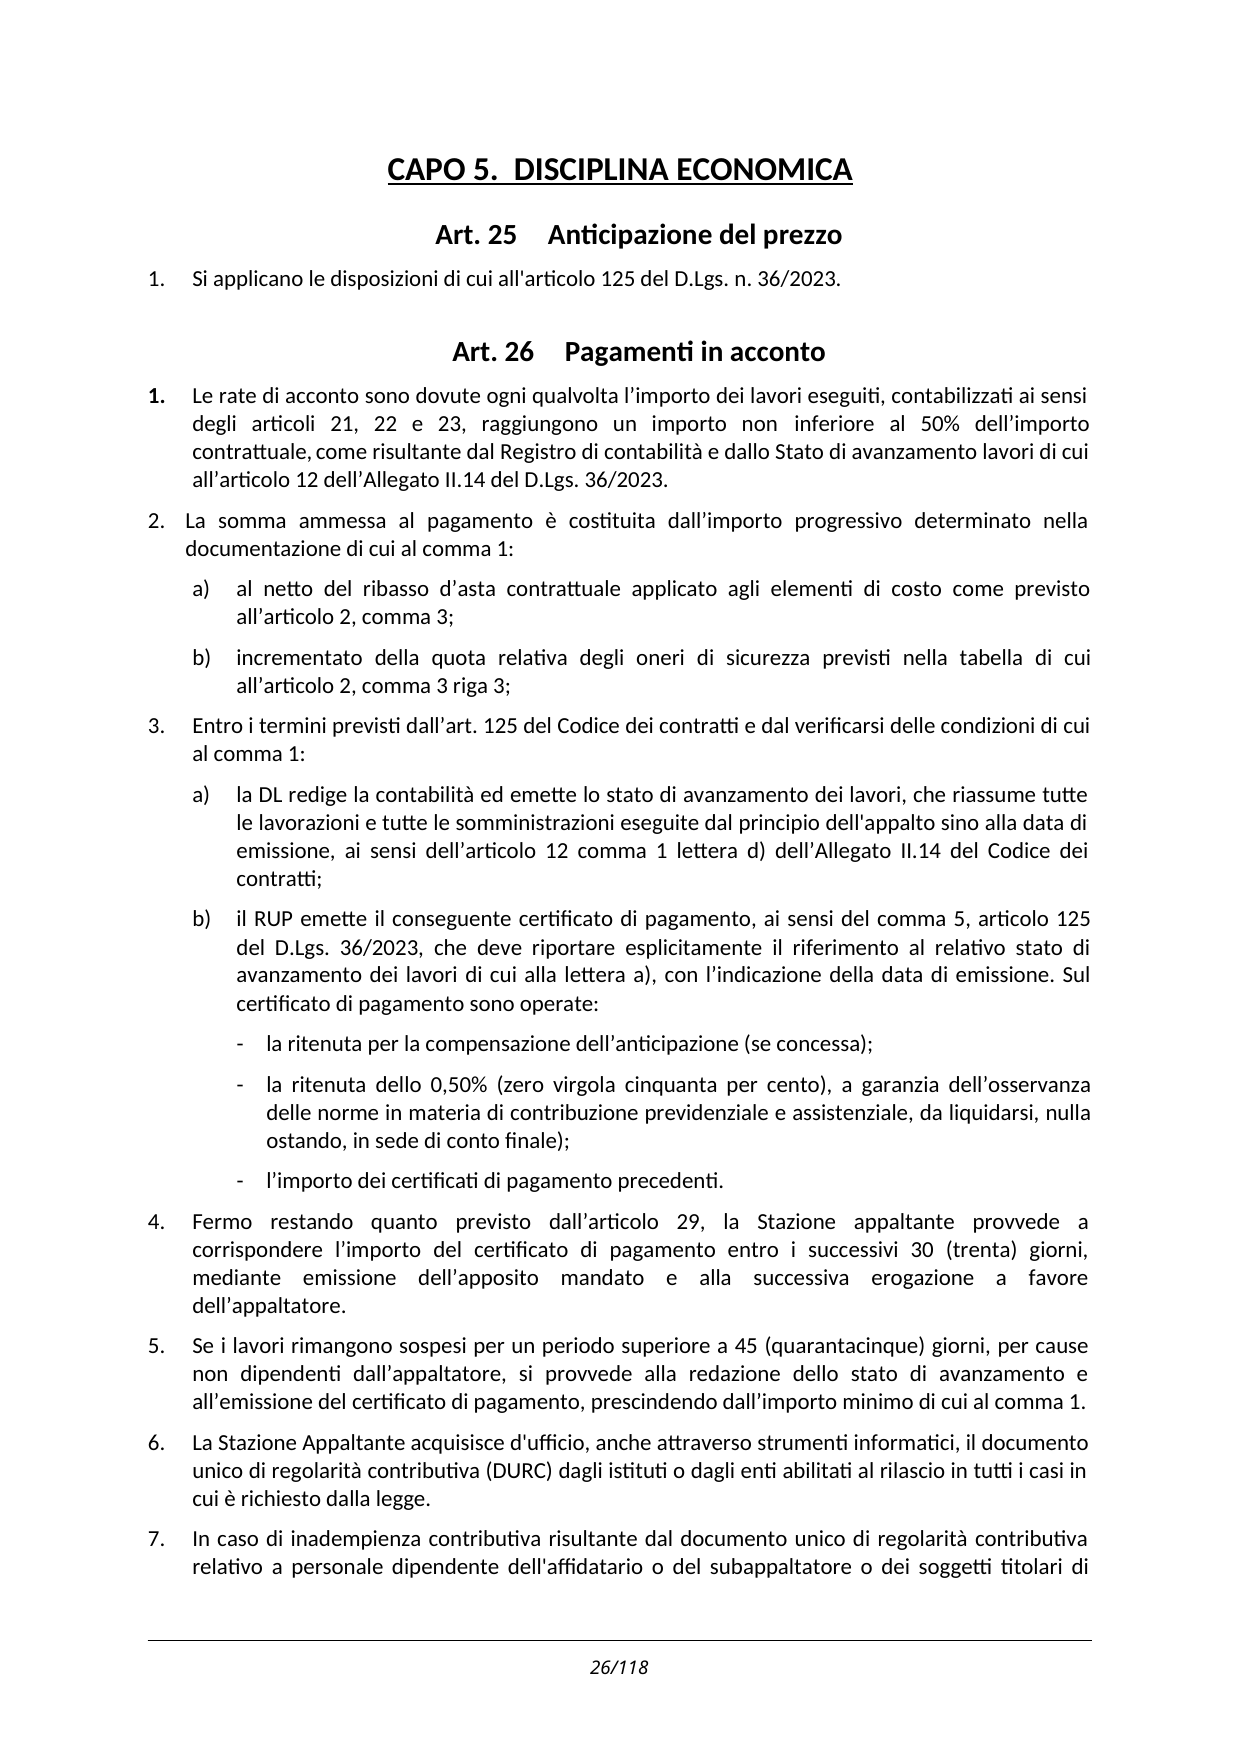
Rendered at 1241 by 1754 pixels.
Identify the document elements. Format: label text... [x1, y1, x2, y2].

list La somma ammessa al pagamento è costituita dall’importo progressivo determinato nella documentazione di cui al comma 1: [148, 506, 1090, 562]
subtitle CAPO 5. DISCIPLINA ECONOMICA [148, 148, 1092, 188]
list Se i lavori rimangono sospesi per un periodo superiore a 45 (quarantacinque) giorni, per cause non dipendenti dall’appaltatore, si provvede alla redazione dello stato di avanzamento e all’emissione del certificato di pagamento, prescindendo dall’importo minimo di cui al comma 1. [148, 1331, 1090, 1415]
subtitle Pagamenti in acconto [185, 333, 1092, 369]
list il RUP emette il conseguente certificato di pagamento, ai sensi del comma 5, articolo 125 del D.Lgs. 36/2023, che deve riportare esplicitamente il riferimento al relativo stato di avanzamento dei lavori di cui alla lettera a), con l’indicazione della data di emissione. Sul certificato di pagamento sono operate: [192, 904, 1092, 1017]
list Entro i termini previsti dall’art. 125 del Codice dei contratti e dal verificarsi delle condizioni di cui al comma 1: [148, 711, 1092, 767]
list la ritenuta per la compensazione dell’anticipazione (se concessa); [236, 1029, 1092, 1057]
list Fermo restando quanto previsto dall’articolo 29, la Stazione appaltante provvede a corrispondere l’importo del certificato di pagamento entro i successivi 30 (trenta) giorni, mediante emissione dell’apposito mandato e alla successiva erogazione a favore dell’appaltatore. [148, 1207, 1090, 1319]
list incrementato della quota relativa degli oneri di sicurezza previsti nella tabella di cui all’articolo 2, comma 3 riga 3; [192, 643, 1092, 699]
list Le rate di acconto sono dovute ogni qualvolta l’importo dei lavori eseguiti, contabilizzati ai sensi degli articoli 21, 22 e 23, raggiungono un importo non inferiore al 50% dell’importo contrattuale, come risultante dal Registro di contabilità e dallo Stato di avanzamento lavori di cui all’articolo 12 dell’Allegato II.14 del D.Lgs. 36/2023. [148, 381, 1090, 493]
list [148, 1524, 1090, 1581]
list al netto del ribasso d’asta contrattuale applicato agli elementi di costo come previsto all’articolo 2, comma 3; [192, 574, 1092, 630]
subtitle Anticipazione del prezzo [185, 216, 1092, 252]
list La Stazione Appaltante acquisisce d'ufficio, anche attraverso strumenti informatici, il documento unico di regolarità contributiva (DURC) dagli istituti o dagli enti abilitati al rilascio in tutti i casi in cui è richiesto dalla legge. [148, 1428, 1090, 1512]
list l’importo dei certificati di pagamento precedenti. [236, 1166, 1092, 1194]
list Si applicano le disposizioni di cui all'articolo 125 del D.Lgs. n. 36/2023. [148, 264, 1092, 293]
list la DL redige la contabilità ed emette lo stato di avanzamento dei lavori, che riassume tutte le lavorazioni e tutte le somministrazioni eseguite dal principio dell'appalto sino alla data di emissione, ai sensi dell’articolo 12 comma 1 lettera d) dell’Allegato II.14 del Codice dei contratti; [192, 780, 1090, 892]
list la ritenuta dello 0,50% (zero virgola cinquanta per cento), a garanzia dell’osservanza delle norme in materia di contribuzione previdenziale e assistenziale, da liquidarsi, nulla ostando, in sede di conto finale); [236, 1070, 1092, 1154]
